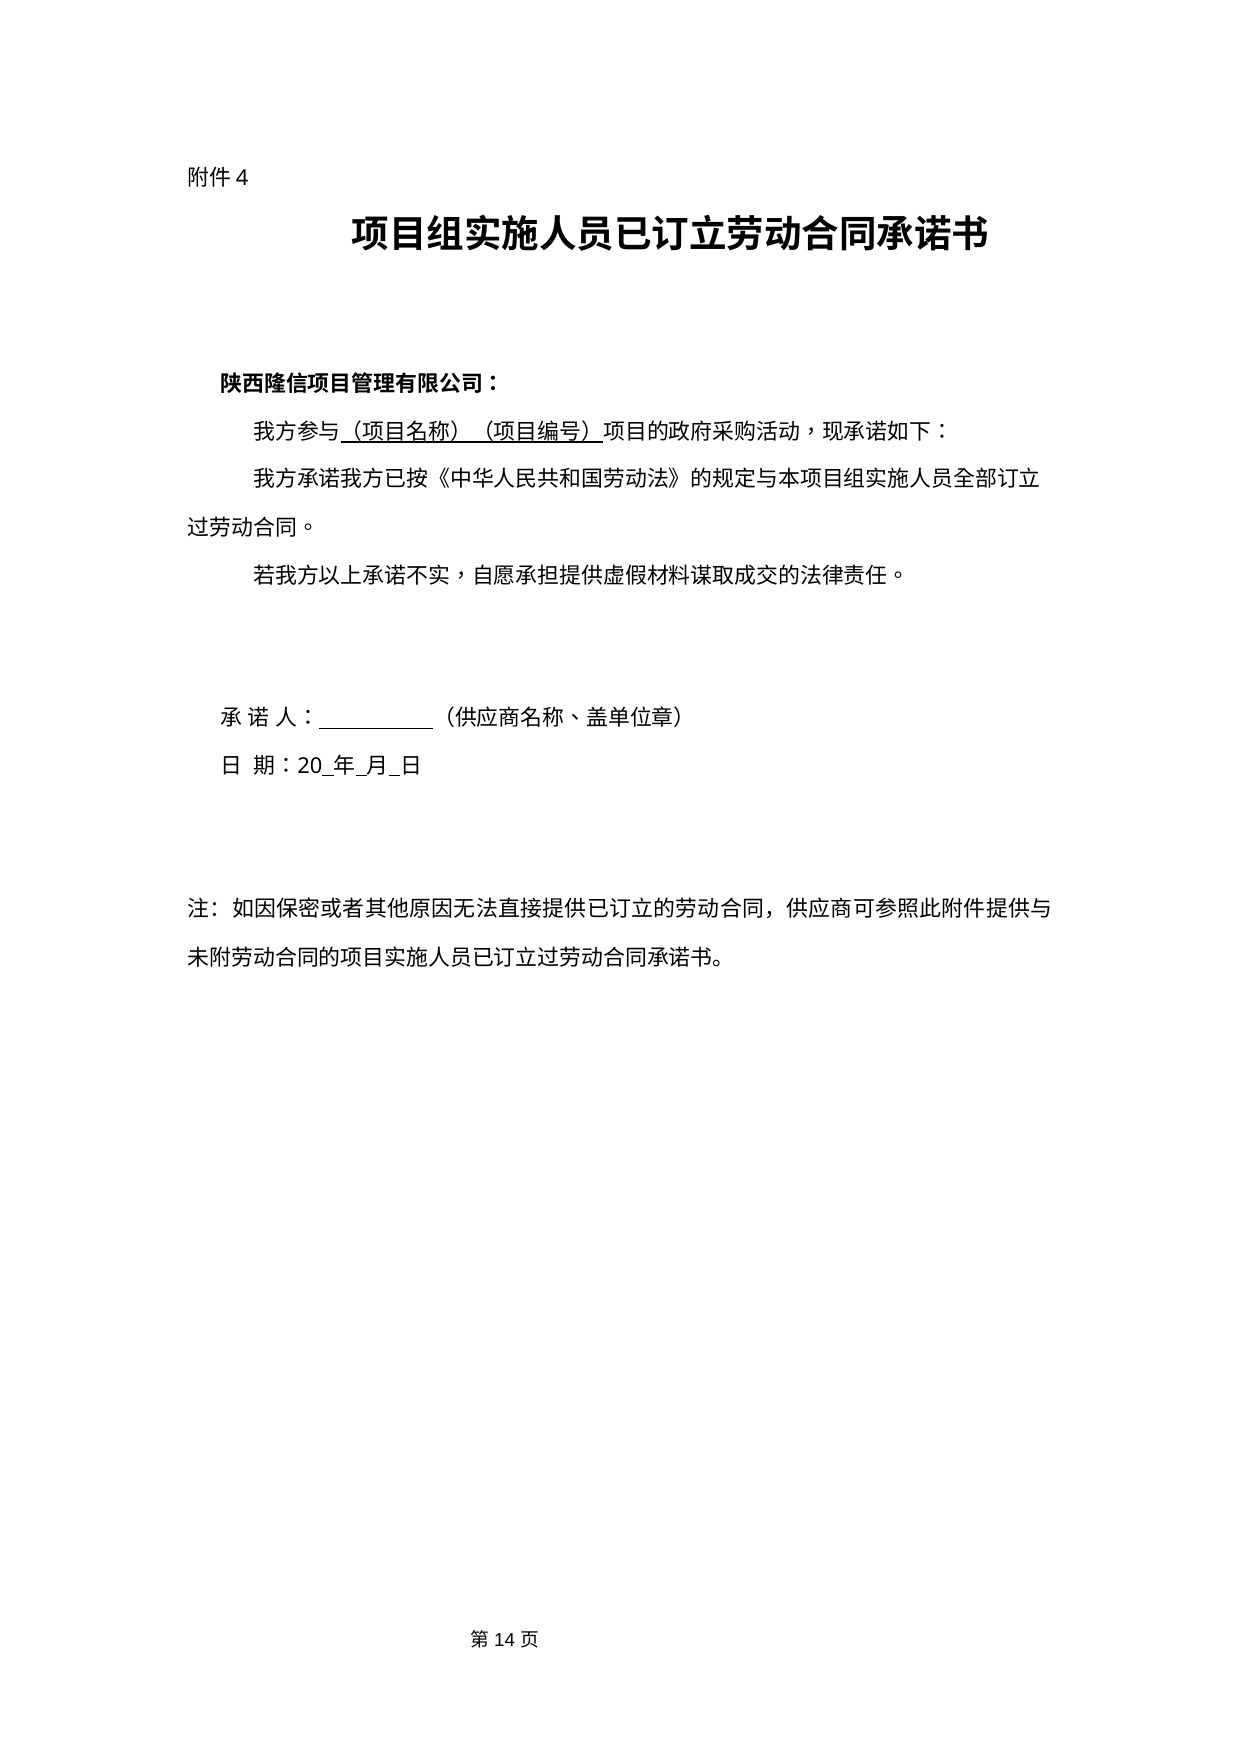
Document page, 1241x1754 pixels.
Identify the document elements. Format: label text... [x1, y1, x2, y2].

text 我方参与（项目名称）（项目编号）项目的政府采购活动，现承诺如下： [187, 414, 1053, 447]
text 日 期：20 年 月 日 [187, 748, 1053, 781]
text 我方承诺我方已按《中华人民共和国劳动法》的规定与本项目组实施人员全部订立过劳动合同。 [187, 462, 1053, 543]
text 陕西隆信项目管理有限公司： [187, 367, 1053, 399]
text 承 诺 人： （供应商名称、盖单位章） [187, 701, 1053, 733]
text 若我方以上承诺不实，自愿承担提供虚假材料谋取成交的法律责任。 [187, 558, 1053, 590]
text 附件4 [187, 162, 1053, 192]
text 注：如因保密或者其他原因无法直接提供已订立的劳动合同，供应商可参照此附件提供与未附劳动合同的项目实施人员已订立过劳动合同承诺书。 [187, 891, 1053, 972]
text 项目组实施人员已订立劳动合同承诺书 [187, 204, 1053, 258]
